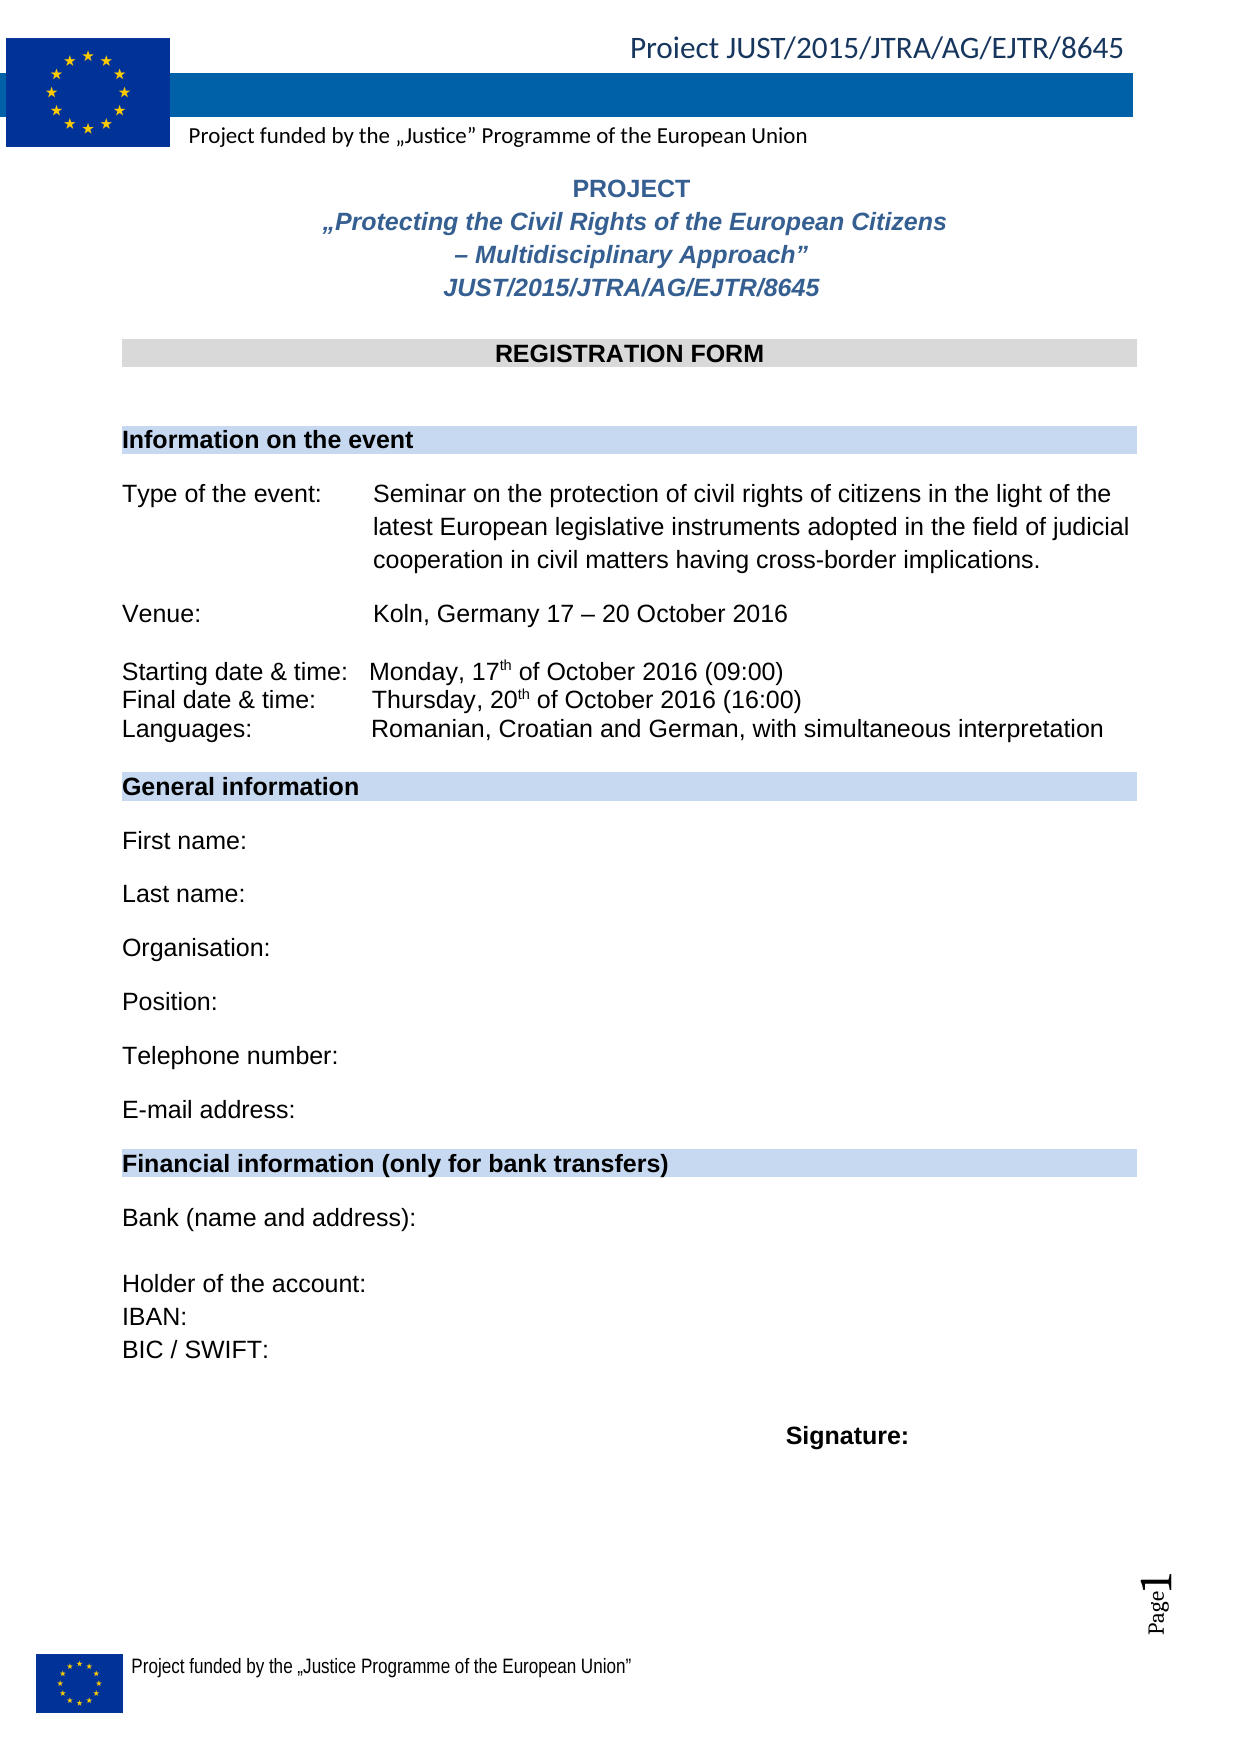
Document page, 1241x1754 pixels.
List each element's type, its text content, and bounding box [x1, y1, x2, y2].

text Position: [122, 987, 1137, 1016]
text JUST/2015/JTRA/AG/EJTR/8645 [122, 273, 1141, 301]
text Signature: [122, 1421, 1137, 1449]
text PROJECT [122, 173, 1141, 202]
text Telephone number: [122, 1041, 1137, 1070]
text – Multidisciplinary Approach” [122, 239, 1141, 268]
text Starting date & time: Monday, 17th of October 2016 (09:00) [122, 657, 1137, 686]
text Venue: Koln, Germany 17 – 20 October 2016 [122, 599, 1137, 628]
text Information on the event [122, 426, 1137, 454]
text First name: [122, 826, 1137, 854]
picture [6, 38, 170, 147]
text Type of the event: Seminar on the protection of civil rights of citizens in the light of the latest European legislative instruments adopted in the field of judicial cooperation in civil matters having cross-border implications. [122, 479, 1137, 574]
picture [36, 1654, 123, 1713]
text BIC / SWIFT: [122, 1335, 1137, 1363]
text Final date & time: Thursday, 20th of October 2016 (16:00) [122, 686, 1137, 714]
text Holder of the account: [122, 1269, 1137, 1297]
text E-mail address: [122, 1095, 1137, 1124]
text „Protecting the Civil Rights of the European Citizens [122, 207, 1141, 235]
text Languages: Romanian, Croatian and German, with simultaneous interpretation [122, 714, 1137, 743]
text IBAN: [122, 1302, 1137, 1330]
text Last name: [122, 879, 1137, 908]
text Financial information (only for bank transfers) [122, 1149, 1137, 1177]
text Organisation: [122, 933, 1137, 962]
text REGISTRATION FORM [122, 339, 1137, 367]
text General information [122, 772, 1137, 801]
text Bank (name and address): [122, 1203, 1137, 1231]
